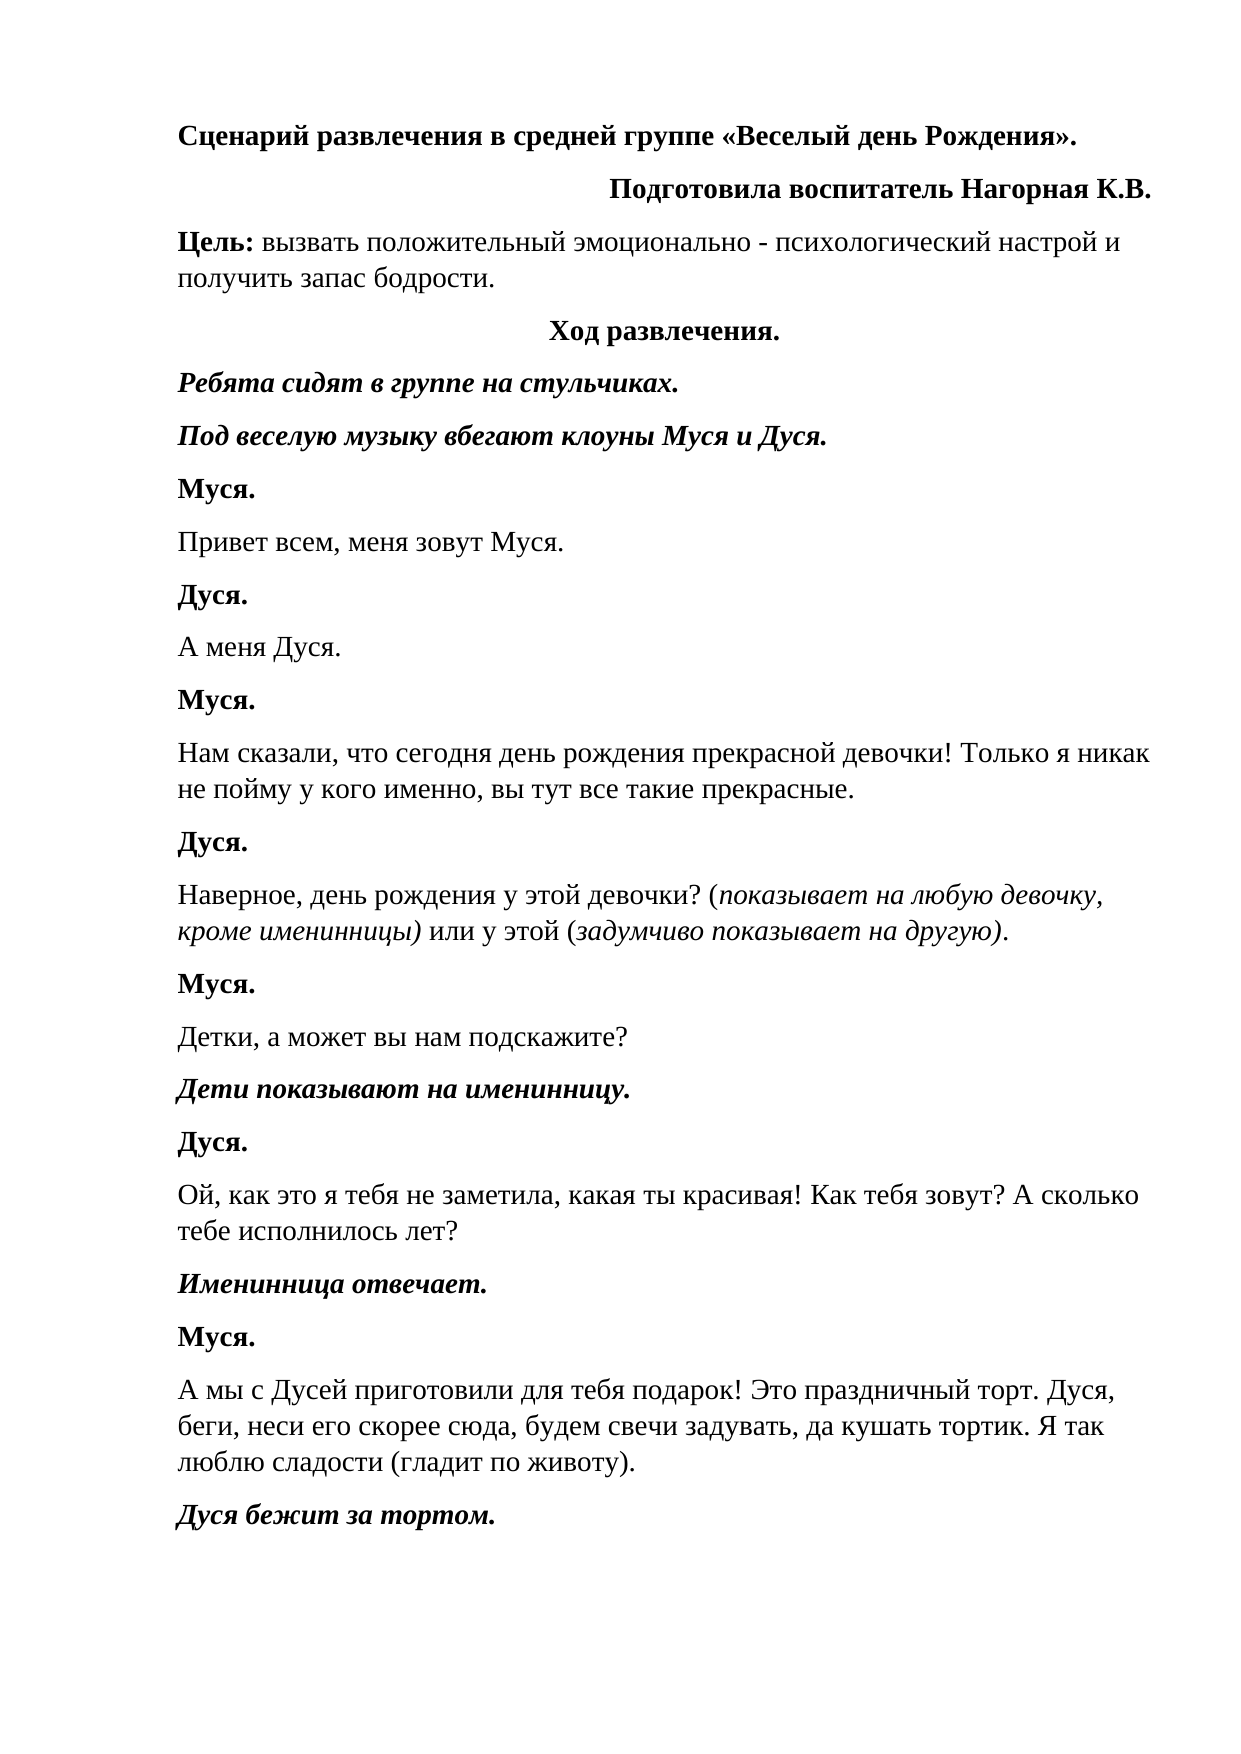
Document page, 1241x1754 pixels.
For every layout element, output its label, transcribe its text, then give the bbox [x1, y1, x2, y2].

text Муся. [177, 1319, 1152, 1352]
text Муся. [177, 471, 1152, 505]
text Под веселую музыку вбегают клоуны Муся и Дуся. [177, 418, 1152, 452]
text Муся. [177, 682, 1152, 716]
text Ход развлечения. [177, 313, 1152, 346]
text А меня Дуся. [177, 629, 1152, 663]
text Именинница отвечает. [177, 1266, 1152, 1300]
text Дети показывают на именинницу. [177, 1072, 1152, 1105]
text Нам сказали, что сегодня день рождения прекрасной девочки! Только я никак не пойму у кого именно, вы тут все такие прекрасные. [177, 735, 1152, 805]
text Муся. [177, 966, 1152, 999]
text Цель: вызвать положительный эмоционально - психологический настрой и получить запас бодрости. [177, 224, 1152, 293]
text Ой, как это я тебя не заметила, какая ты красивая! Как тебя зовут? А сколько тебе исполнилось лет? [177, 1177, 1152, 1247]
text Дуся. [177, 1124, 1152, 1158]
text А мы с Дусей приготовили для тебя подарок! Это праздничный торт. Дуся, беги, неси его скорее сюда, будем свечи задувать, да кушать тортик. Я так люблю сладости (гладит по животу). [177, 1372, 1152, 1478]
text Детки, а может вы нам подскажите? [177, 1019, 1152, 1052]
text Наверное, день рождения у этой девочки? (показывает на любую девочку, кроме именинницы) или у этой (задумчиво показывает на другую). [177, 877, 1152, 947]
text Ребята сидят в группе на стульчиках. [177, 366, 1152, 399]
text Привет всем, меня зовут Муся. [177, 524, 1152, 557]
text Подготовила воспитатель Нагорная К.В. [177, 171, 1152, 204]
text Дуся. [177, 824, 1152, 858]
text Дуся. [177, 577, 1152, 610]
text Сценарий развлечения в средней группе «Веселый день Рождения». [177, 118, 1152, 152]
text Дуся бежит за тортом. [177, 1497, 1152, 1530]
